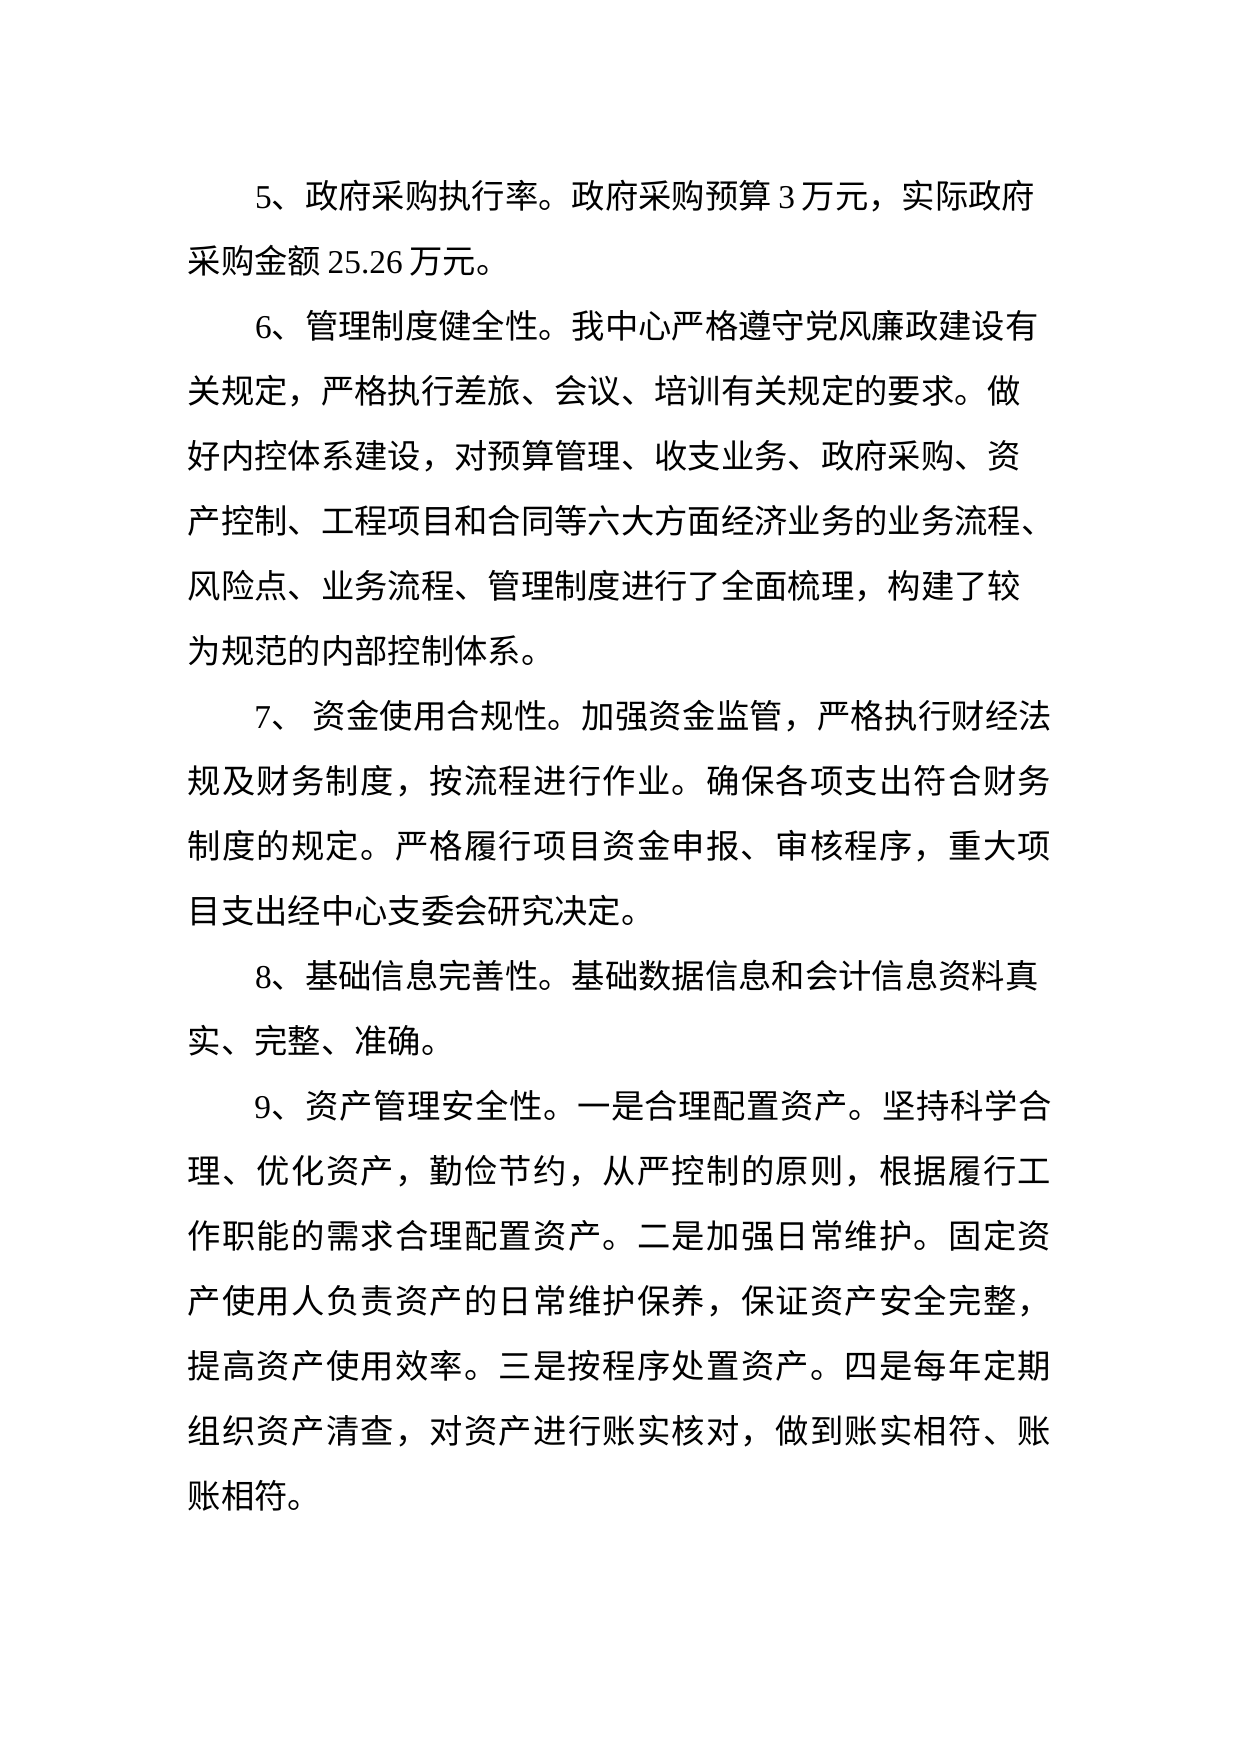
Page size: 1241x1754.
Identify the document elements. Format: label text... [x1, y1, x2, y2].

text 5、政府采购执行率。政府采购预算3万元，实际政府采购金额25.26万元。 [187, 162, 1053, 292]
text 9、资产管理安全性。一是合理配置资产。坚持科学合理、优化资产，勤俭节约，从严控制的原则，根据履行工作职能的需求合理配置资产。二是加强日常维护。固定资产使用人负责资产的日常维护保养，保证资产安全完整，提高资产使用效率。三是按程序处置资产。四是每年定期组织资产清查，对资产进行账实核对，做到账实相符、账账相符。 [187, 1072, 1053, 1527]
text 6、管理制度健全性。我中心严格遵守党风廉政建设有关规定，严格执行差旅、会议、培训有关规定的要求。做好内控体系建设，对预算管理、收支业务、政府采购、资产控制、工程项目和合同等六大方面经济业务的业务流程、风险点、业务流程、管理制度进行了全面梳理，构建了较为规范的内部控制体系。 [187, 292, 1053, 682]
text 7、 资金使用合规性。加强资金监管，严格执行财经法规及财务制度，按流程进行作业。确保各项支出符合财务制度的规定。严格履行项目资金申报、审核程序，重大项目支出经中心支委会研究决定。 [187, 682, 1053, 942]
list 基础信息完善性。基础数据信息和会计信息资料真实、完整、准确。 [187, 942, 1053, 1072]
